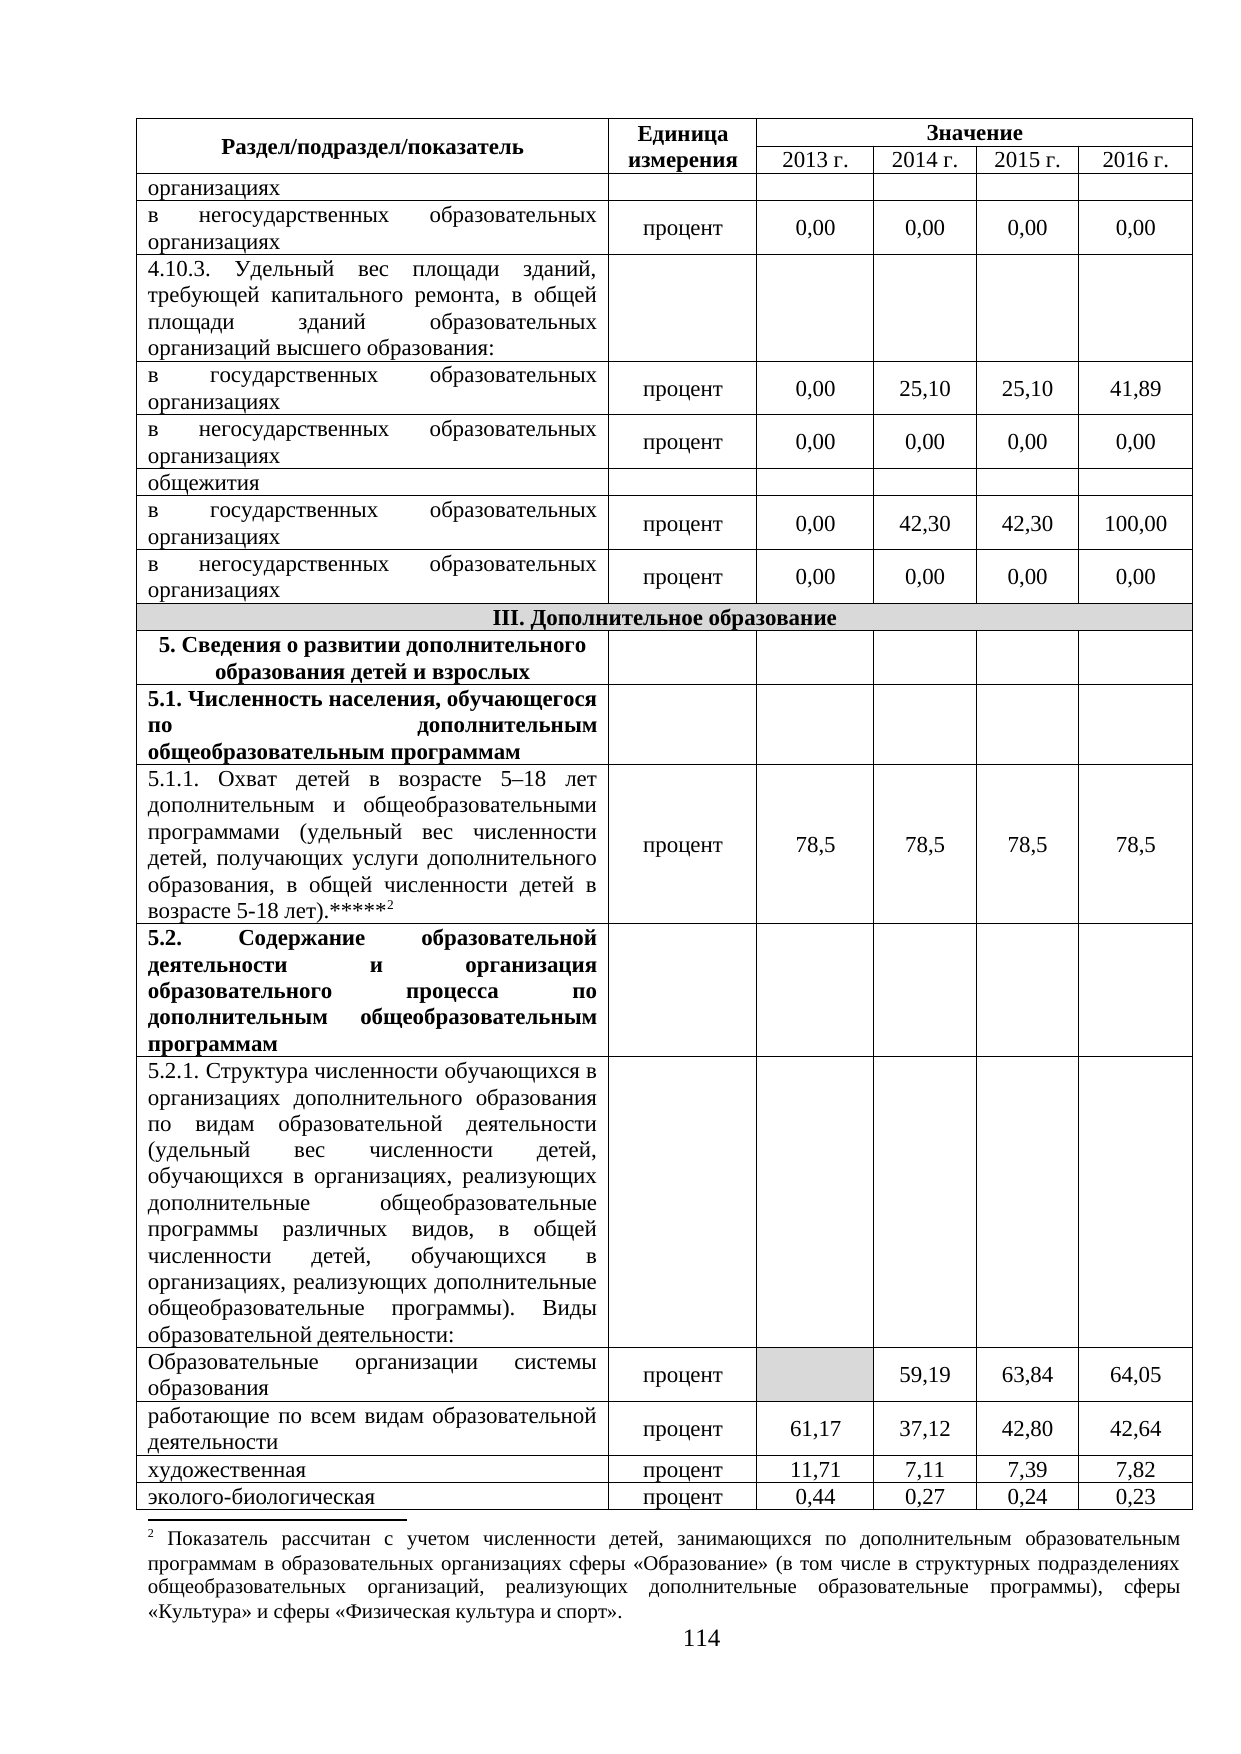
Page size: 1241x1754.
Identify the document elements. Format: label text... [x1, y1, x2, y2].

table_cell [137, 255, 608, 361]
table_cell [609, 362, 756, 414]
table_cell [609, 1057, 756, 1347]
table_cell 2014 г. [874, 147, 976, 173]
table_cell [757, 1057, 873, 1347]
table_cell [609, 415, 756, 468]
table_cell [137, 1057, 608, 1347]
table_cell 2016 г. [1079, 147, 1192, 173]
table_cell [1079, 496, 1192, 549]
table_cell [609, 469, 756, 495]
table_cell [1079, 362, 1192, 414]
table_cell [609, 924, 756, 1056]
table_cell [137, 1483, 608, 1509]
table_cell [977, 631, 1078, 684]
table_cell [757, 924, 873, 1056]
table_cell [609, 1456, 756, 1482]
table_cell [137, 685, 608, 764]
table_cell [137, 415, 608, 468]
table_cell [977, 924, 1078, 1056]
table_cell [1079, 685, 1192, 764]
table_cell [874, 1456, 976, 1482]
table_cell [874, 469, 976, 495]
table_cell 2015 г. [977, 147, 1078, 173]
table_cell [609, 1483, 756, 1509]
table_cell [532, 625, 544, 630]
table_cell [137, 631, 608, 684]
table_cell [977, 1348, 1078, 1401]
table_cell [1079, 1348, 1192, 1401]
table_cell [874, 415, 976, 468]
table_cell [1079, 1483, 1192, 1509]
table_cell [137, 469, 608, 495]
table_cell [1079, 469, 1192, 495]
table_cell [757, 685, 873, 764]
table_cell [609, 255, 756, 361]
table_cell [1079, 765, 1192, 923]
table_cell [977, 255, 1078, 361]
table_header Единица измерения [609, 119, 756, 173]
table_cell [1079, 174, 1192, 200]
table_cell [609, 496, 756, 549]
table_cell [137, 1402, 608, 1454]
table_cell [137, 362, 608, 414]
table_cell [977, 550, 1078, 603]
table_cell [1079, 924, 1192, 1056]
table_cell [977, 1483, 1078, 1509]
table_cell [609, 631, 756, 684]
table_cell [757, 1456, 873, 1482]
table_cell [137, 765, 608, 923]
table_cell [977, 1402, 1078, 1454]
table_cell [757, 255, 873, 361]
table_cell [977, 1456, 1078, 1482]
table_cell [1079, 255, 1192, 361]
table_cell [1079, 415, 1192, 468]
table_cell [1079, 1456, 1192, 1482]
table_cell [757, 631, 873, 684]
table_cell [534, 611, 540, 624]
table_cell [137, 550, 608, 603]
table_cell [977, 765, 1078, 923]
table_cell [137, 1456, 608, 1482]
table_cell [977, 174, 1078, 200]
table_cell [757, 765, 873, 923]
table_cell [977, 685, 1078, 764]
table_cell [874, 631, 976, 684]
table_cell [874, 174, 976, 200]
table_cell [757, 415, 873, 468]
table_header Значение [757, 119, 1192, 146]
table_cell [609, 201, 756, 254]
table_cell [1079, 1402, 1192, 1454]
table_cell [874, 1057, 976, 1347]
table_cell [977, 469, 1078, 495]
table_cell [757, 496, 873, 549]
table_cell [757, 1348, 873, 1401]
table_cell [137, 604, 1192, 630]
table_header Раздел/подраздел/показатель [137, 119, 608, 173]
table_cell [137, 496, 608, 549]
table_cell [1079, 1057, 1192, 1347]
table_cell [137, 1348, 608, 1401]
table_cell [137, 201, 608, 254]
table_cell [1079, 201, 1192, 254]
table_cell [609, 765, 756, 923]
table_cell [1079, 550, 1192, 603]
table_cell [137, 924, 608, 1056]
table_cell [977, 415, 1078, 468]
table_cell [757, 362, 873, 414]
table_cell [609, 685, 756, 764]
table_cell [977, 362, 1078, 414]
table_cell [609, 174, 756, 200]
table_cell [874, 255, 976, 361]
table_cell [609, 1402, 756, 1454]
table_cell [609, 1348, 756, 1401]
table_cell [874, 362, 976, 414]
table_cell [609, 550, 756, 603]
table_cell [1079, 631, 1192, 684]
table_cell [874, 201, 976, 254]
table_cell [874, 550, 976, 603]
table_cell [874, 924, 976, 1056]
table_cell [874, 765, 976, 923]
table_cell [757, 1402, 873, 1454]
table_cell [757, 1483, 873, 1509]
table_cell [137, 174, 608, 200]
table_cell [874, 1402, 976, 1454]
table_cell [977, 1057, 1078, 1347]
table_cell 2013 г. [757, 147, 873, 173]
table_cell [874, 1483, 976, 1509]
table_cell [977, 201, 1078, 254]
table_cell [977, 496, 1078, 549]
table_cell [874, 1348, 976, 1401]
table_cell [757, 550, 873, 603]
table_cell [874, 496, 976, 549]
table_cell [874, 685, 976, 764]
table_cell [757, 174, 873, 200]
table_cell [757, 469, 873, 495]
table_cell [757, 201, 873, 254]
